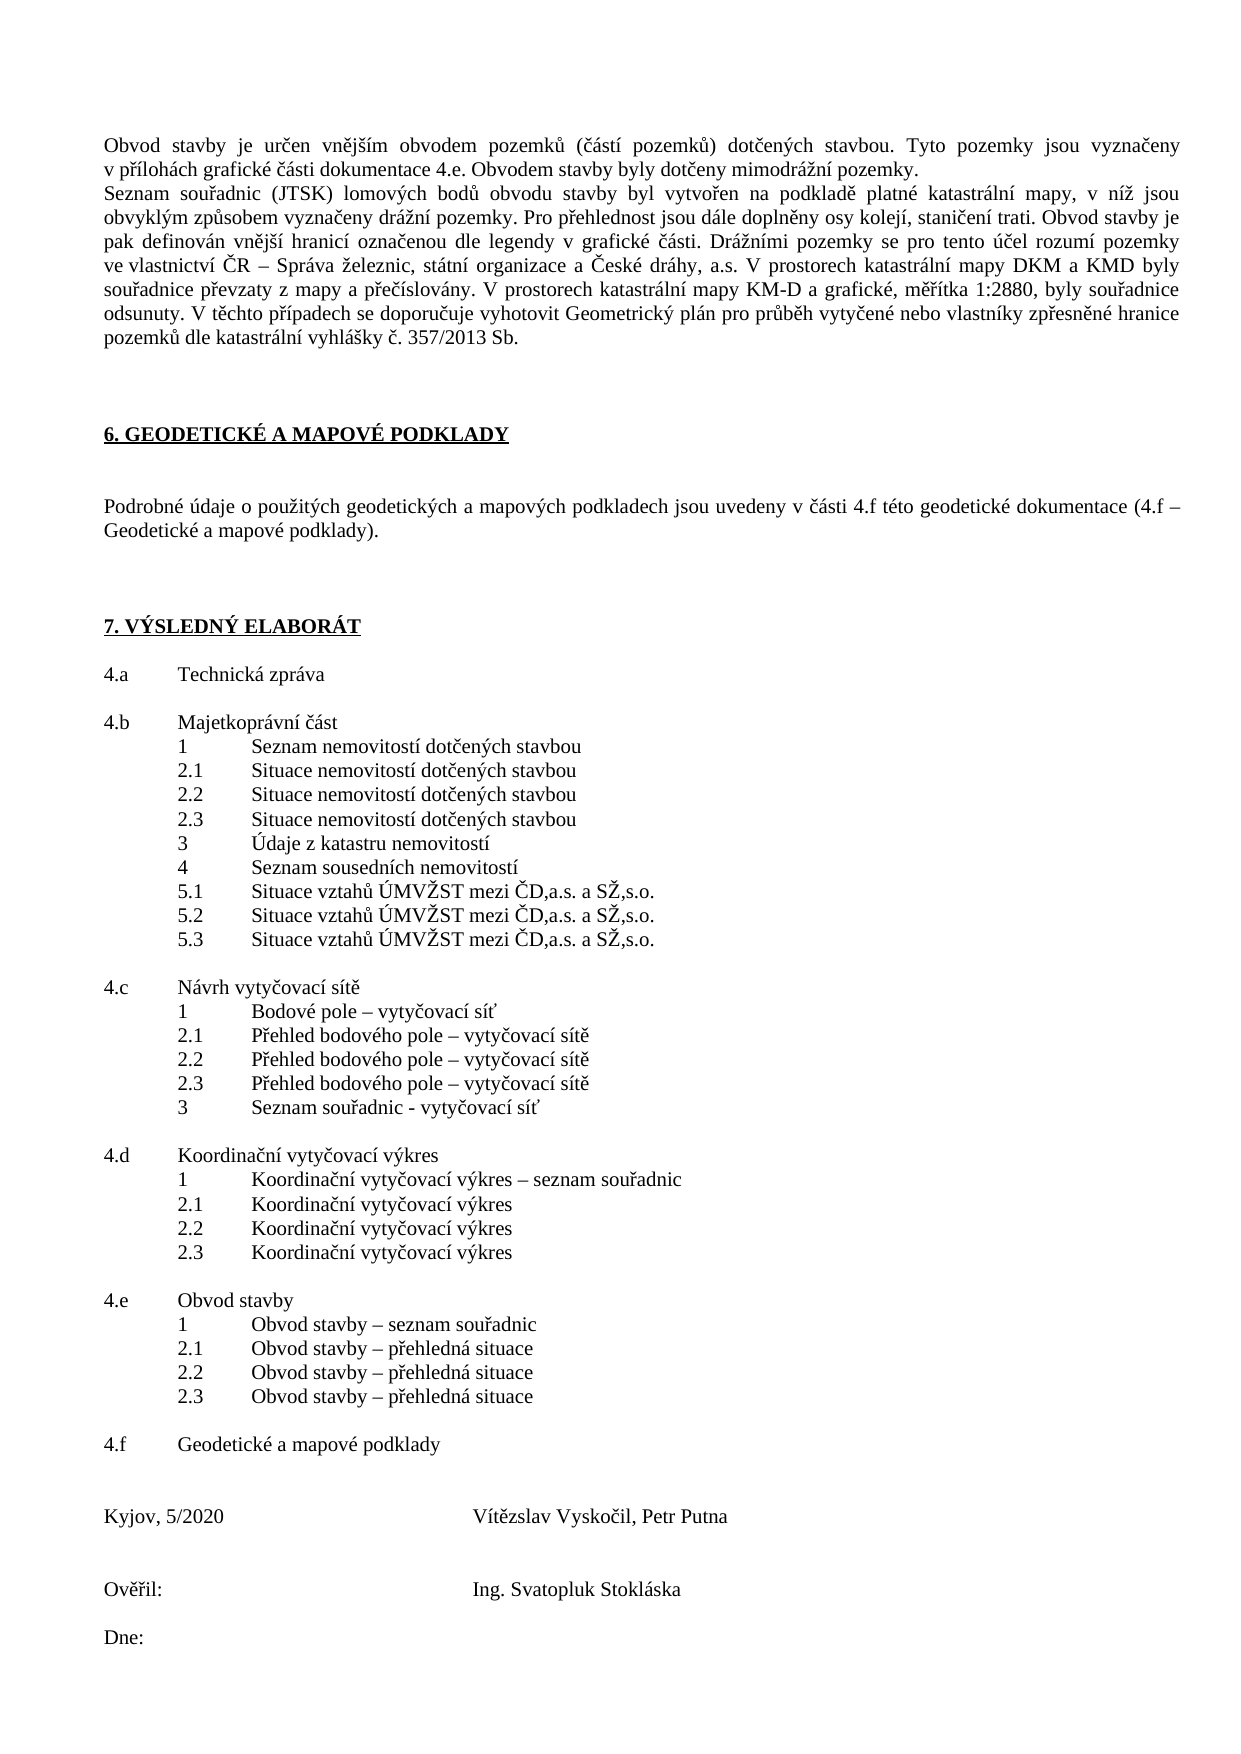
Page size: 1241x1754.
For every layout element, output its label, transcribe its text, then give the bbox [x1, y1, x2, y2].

text 4.a Technická zpráva [103, 662, 1181, 686]
text 5.1 Situace vztahů ÚMVŽST mezi ČD,a.s. a SŽ,s.o. [103, 879, 1181, 903]
text Dne: [103, 1624, 1181, 1649]
text 2.3 Koordinační vytyčovací výkres [103, 1239, 1181, 1264]
text 2.2 Přehled bodového pole – vytyčovací sítě [103, 1047, 1181, 1071]
text 7. VÝSLEDNÝ ELABORÁT [103, 614, 1181, 638]
text 2.2 Koordinační vytyčovací výkres [103, 1216, 1181, 1239]
text 1 Obvod stavby – seznam souřadnic [103, 1312, 1181, 1336]
text Ověřil: Ing. Svatopluk Stokláska [103, 1576, 1181, 1601]
text 1 Koordinační vytyčovací výkres – seznam souřadnic [103, 1167, 1181, 1191]
text 2.1 Situace nemovitostí dotčených stavbou [103, 758, 1181, 782]
text 4 Seznam sousedních nemovitostí [103, 854, 1181, 879]
text 1 Seznam nemovitostí dotčených stavbou [103, 734, 1181, 758]
text Seznam souřadnic (JTSK) lomových bodů obvodu stavby byl vytvořen na podkladě platné katastrální mapy, v níž jsou obvyklým způsobem vyznačeny drážní pozemky. Pro přehlednost jsou dále doplněny osy kolejí, staničení trati. Obvod stavby je pak definován vnější hranicí označenou dle legendy v grafické části. Drážními pozemky se pro tento účel rozumí pozemky ve vlastnictví ČR – Správa železnic, státní organizace a České dráhy, a.s. V prostorech katastrální mapy DKM a KMD byly souřadnice převzaty z mapy a přečíslovány. V prostorech katastrální mapy KM-D a grafické, měřítka 1:2880, byly souřadnice odsunuty. V těchto případech se doporučuje vyhotovit Geometrický plán pro průběh vytyčené nebo vlastníky zpřesněné hranice pozemků dle katastrální vyhlášky č. 357/2013 Sb. [103, 181, 1181, 349]
text 2.2 Situace nemovitostí dotčených stavbou [103, 782, 1181, 806]
text Kyjov, 5/2020 Vítězslav Vyskočil, Petr Putna [103, 1504, 1181, 1528]
text 2.3 Obvod stavby – přehledná situace [103, 1384, 1181, 1408]
text Obvod stavby je určen vnějším obvodem pozemků (částí pozemků) dotčených stavbou. Tyto pozemky jsou vyznačeny v přílohách grafické části dokumentace 4.e. Obvodem stavby byly dotčeny mimodrážní pozemky. [103, 133, 1181, 181]
text Podrobné údaje o použitých geodetických a mapových podkladech jsou uvedeny v části 4.f této geodetické dokumentace (4.f – Geodetické a mapové podklady). [103, 494, 1181, 542]
text 2.3 Situace nemovitostí dotčených stavbou [103, 806, 1181, 831]
text 2.3 Přehled bodového pole – vytyčovací sítě [103, 1071, 1181, 1095]
text 2.1 Koordinační vytyčovací výkres [103, 1191, 1181, 1216]
text 4.f Geodetické a mapové podklady [103, 1432, 1181, 1456]
text 5.3 Situace vztahů ÚMVŽST mezi ČD,a.s. a SŽ,s.o. [103, 927, 1181, 951]
text 2.2 Obvod stavby – přehledná situace [103, 1360, 1181, 1384]
text 2.1 Obvod stavby – přehledná situace [103, 1336, 1181, 1360]
text 4.e Obvod stavby [103, 1288, 1181, 1312]
text 1 Bodové pole – vytyčovací síť [103, 999, 1181, 1023]
text 3 Údaje z katastru nemovitostí [103, 831, 1181, 854]
text 3 Seznam souřadnic - vytyčovací síť [103, 1095, 1181, 1119]
text 4.b Majetkoprávní část [103, 710, 1181, 734]
text 4.c Návrh vytyčovací sítě [103, 975, 1181, 999]
text 4.d Koordinační vytyčovací výkres [103, 1143, 1181, 1167]
text 2.1 Přehled bodového pole – vytyčovací sítě [103, 1023, 1181, 1047]
text 6. GEODETICKÉ A MAPOVÉ PODKLADY [103, 421, 1181, 446]
text 5.2 Situace vztahů ÚMVŽST mezi ČD,a.s. a SŽ,s.o. [103, 903, 1181, 927]
